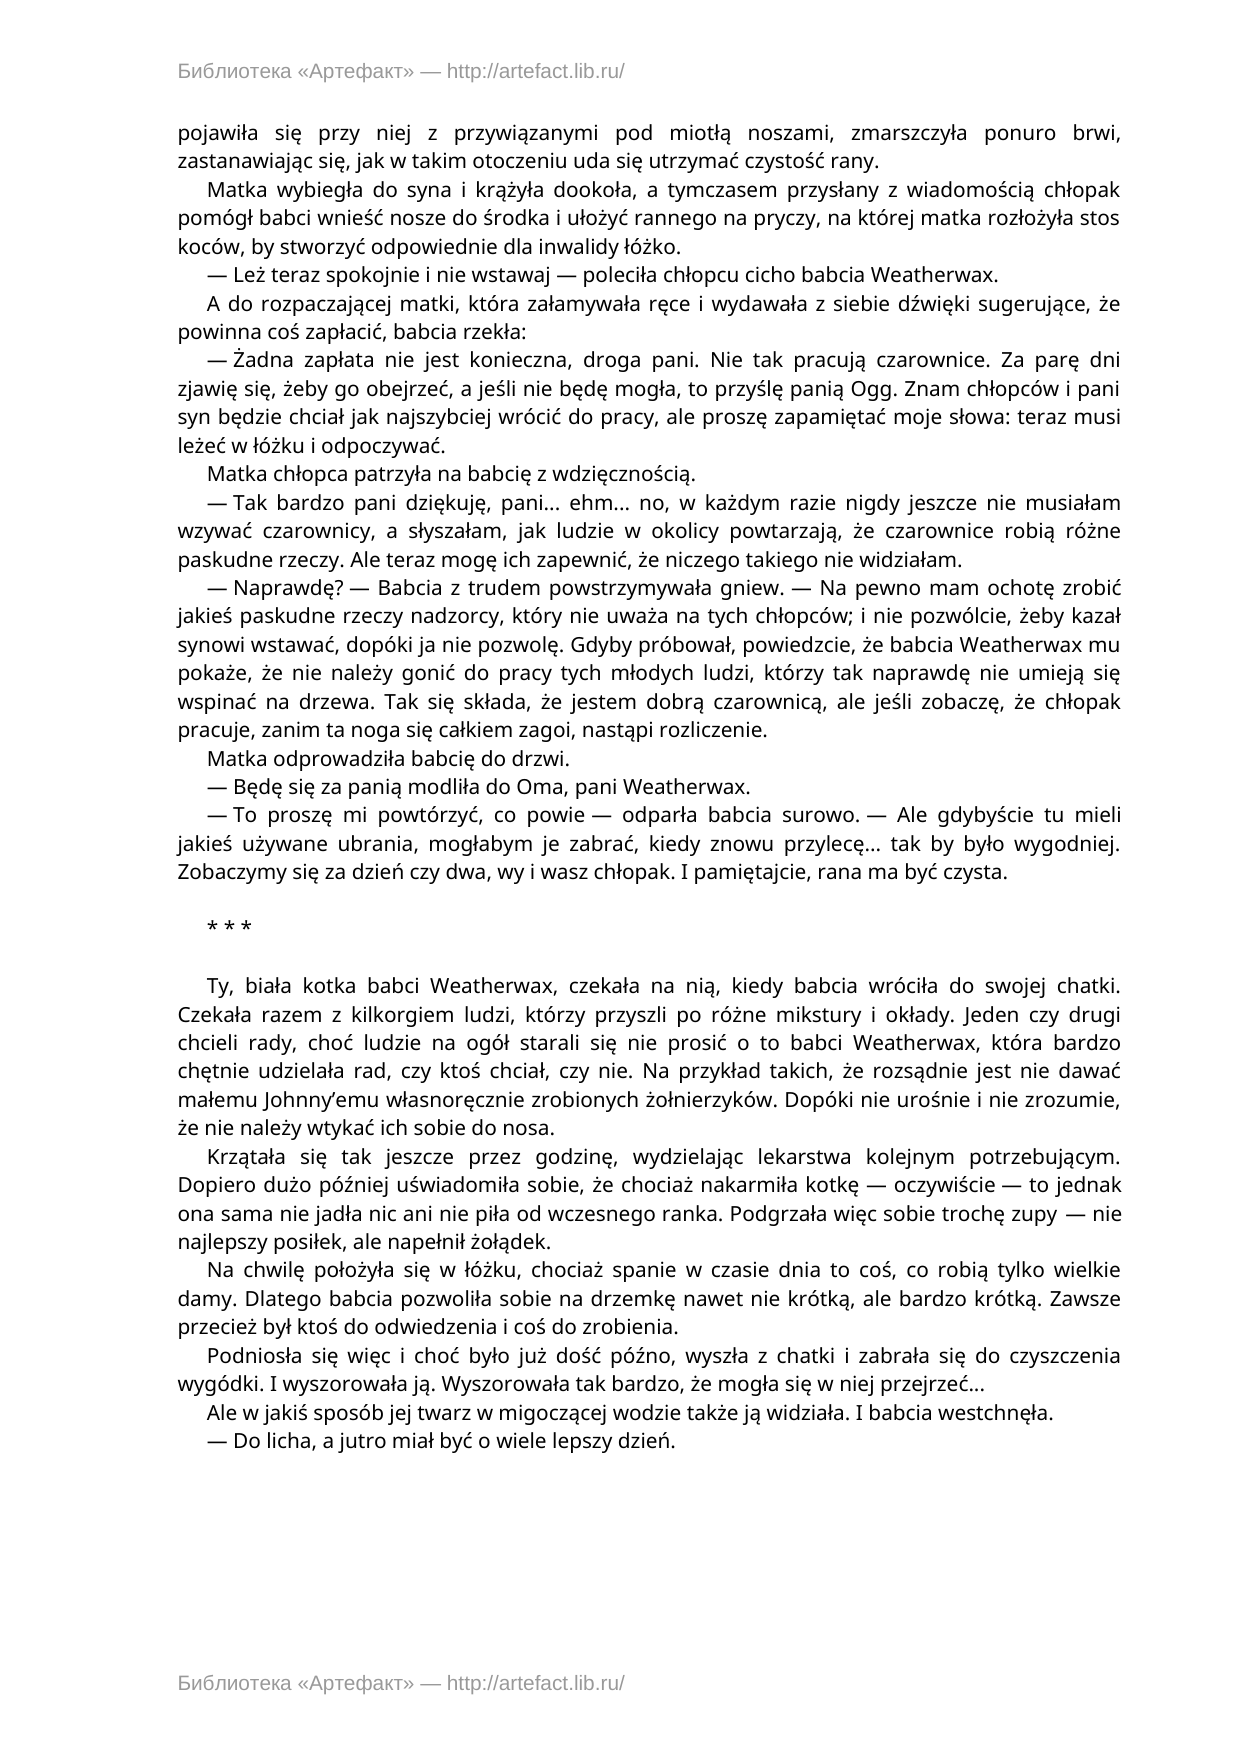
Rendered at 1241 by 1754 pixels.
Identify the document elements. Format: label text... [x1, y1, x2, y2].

text * * * [177, 914, 1122, 943]
text — Leż teraz spokojnie i nie wstawaj — poleciła chłopcu cicho babcia Weatherwax. [177, 260, 1122, 289]
text — Tak bardzo pani dziękuję, pani... ehm... no, w każdym razie nigdy jeszcze nie musiałam wzywać czarownicy, a słyszałam, jak ludzie w okolicy powtarzają, że czarownice robią różne paskudne rzeczy. Ale teraz mogę ich zapewnić, że niczego takiego nie widziałam. [177, 488, 1122, 573]
text A do rozpaczającej matki, która załamywała ręce i wydawała z siebie dźwięki sugerujące, że powinna coś zapłacić, babcia rzekła: [177, 289, 1122, 346]
text — Będę się za panią modliła do Oma, pani Weatherwax. [177, 772, 1122, 801]
text — Żadna zapłata nie jest konieczna, droga pani. Nie tak pracują czarownice. Za parę dni zjawię się, żeby go obejrzeć, a jeśli nie będę mogła, to przyślę panią Ogg. Znam chłopców i pani syn będzie chciał jak najszybciej wrócić do pracy, ale proszę zapamiętać moje słowa: teraz musi leżeć w łóżku i odpoczywać. [177, 346, 1122, 459]
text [177, 118, 1122, 175]
text Krzątała się tak jeszcze przez godzinę, wydzielając lekarstwa kolejnym potrzebującym. Dopiero dużo później uświadomiła sobie, że chociaż nakarmiła kotkę — oczywiście — to jednak ona sama nie jadła nic ani nie piła od wczesnego ranka. Podgrzała więc sobie trochę zupy — nie najlepszy posiłek, ale napełnił żołądek. [177, 1142, 1122, 1256]
text — To proszę mi powtórzyć, co powie — odparła babcia surowo. — Ale gdybyście tu mieli jakieś używane ubrania, mogłabym je zabrać, kiedy znowu przylecę... tak by było wygodniej. Zobaczymy się za dzień czy dwa, wy i wasz chłopak. I pamiętajcie, rana ma być czysta. [177, 801, 1122, 886]
text Ale w jakiś sposób jej twarz w migoczącej wodzie także ją widziała. I babcia westchnęła. [177, 1398, 1122, 1426]
text — Naprawdę? — Babcia z trudem powstrzymywała gniew. — Na pewno mam ochotę zrobić jakieś paskudne rzeczy nadzorcy, który nie uważa na tych chłopców; i nie pozwólcie, żeby kazał synowi wstawać, dopóki ja nie pozwolę. Gdyby próbował, powiedzcie, że babcia Weatherwax mu pokaże, że nie należy gonić do pracy tych młodych ludzi, którzy tak naprawdę nie umieją się wspinać na drzewa. Tak się składa, że jestem dobrą czarownicą, ale jeśli zobaczę, że chłopak pracuje, zanim ta noga się całkiem zagoi, nastąpi rozliczenie. [177, 573, 1122, 744]
text Matka odprowadziła babcię do drzwi. [177, 744, 1122, 772]
text Podniosła się więc i choć było już dość późno, wyszła z chatki i zabrała się do czyszczenia wygódki. I wyszorowała ją. Wyszorowała tak bardzo, że mogła się w niej przejrzeć... [177, 1341, 1122, 1398]
text Na chwilę położyła się w łóżku, chociaż spanie w czasie dnia to coś, co robią tylko wielkie damy. Dlatego babcia pozwoliła sobie na drzemkę nawet nie krótką, ale bardzo krótką. Zawsze przecież był ktoś do odwiedzenia i coś do zrobienia. [177, 1256, 1122, 1341]
text Ty, biała kotka babci Weatherwax, czekała na nią, kiedy babcia wróciła do swojej chatki. Czekała razem z kilkorgiem ludzi, którzy przyszli po różne mikstury i okłady. Jeden czy drugi chcieli rady, choć ludzie na ogół starali się nie prosić o to babci Weatherwax, która bardzo chętnie udzielała rad, czy ktoś chciał, czy nie. Na przykład takich, że rozsądnie jest nie dawać małemu Johnny’emu własnoręcznie zrobionych żołnierzyków. Dopóki nie urośnie i nie zrozumie, że nie należy wtykać ich sobie do nosa. [177, 971, 1122, 1142]
text — Do licha, a jutro miał być o wiele lepszy dzień. [177, 1426, 1122, 1455]
text Matka chłopca patrzyła na babcię z wdzięcznością. [177, 459, 1122, 488]
text Matka wybiegła do syna i krążyła dookoła, a tymczasem przysłany z wiadomością chłopak pomógł babci wnieść nosze do środka i ułożyć rannego na pryczy, na której matka rozłożyła stos koców, by stworzyć odpowiednie dla inwalidy łóżko. [177, 175, 1122, 260]
